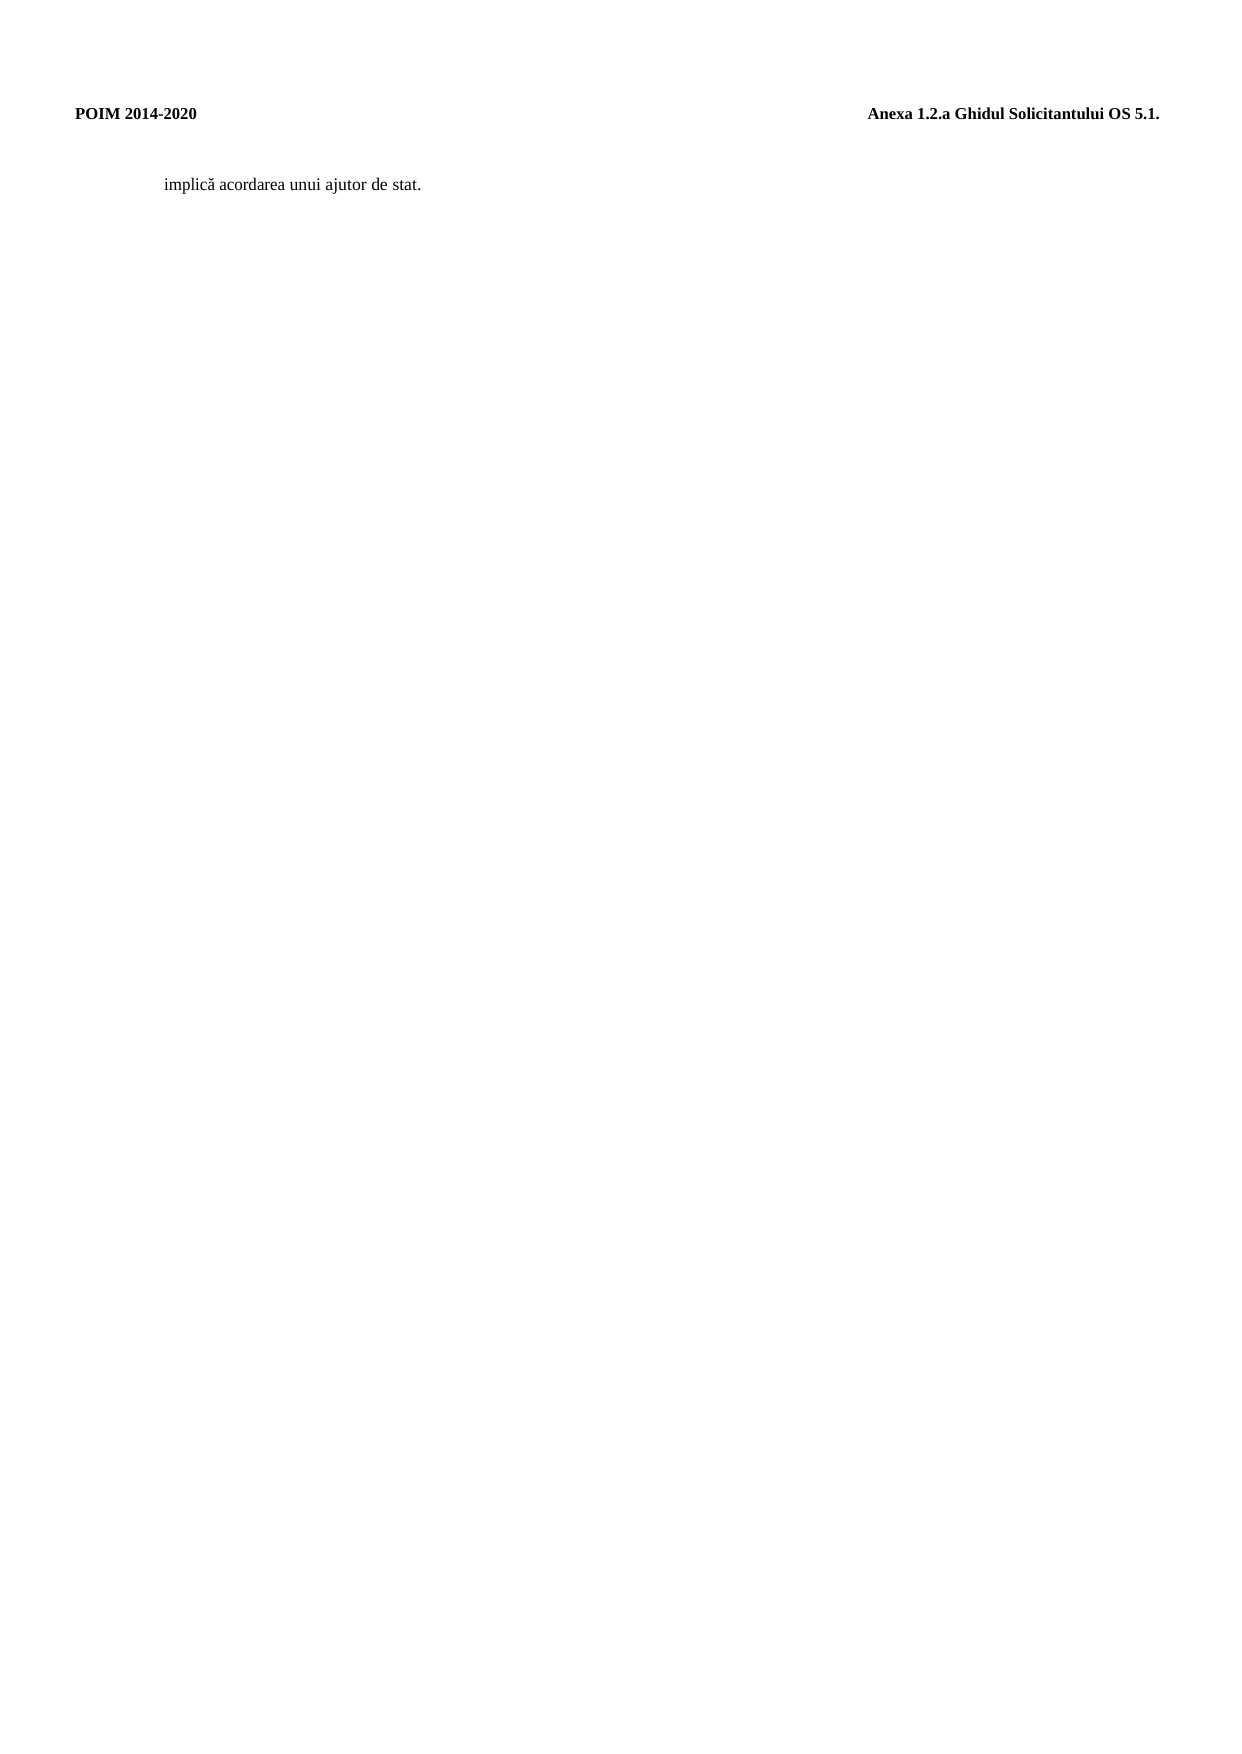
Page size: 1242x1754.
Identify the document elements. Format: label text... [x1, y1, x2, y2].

text implică acordarea unui ajutor de stat. [164, 175, 1169, 194]
